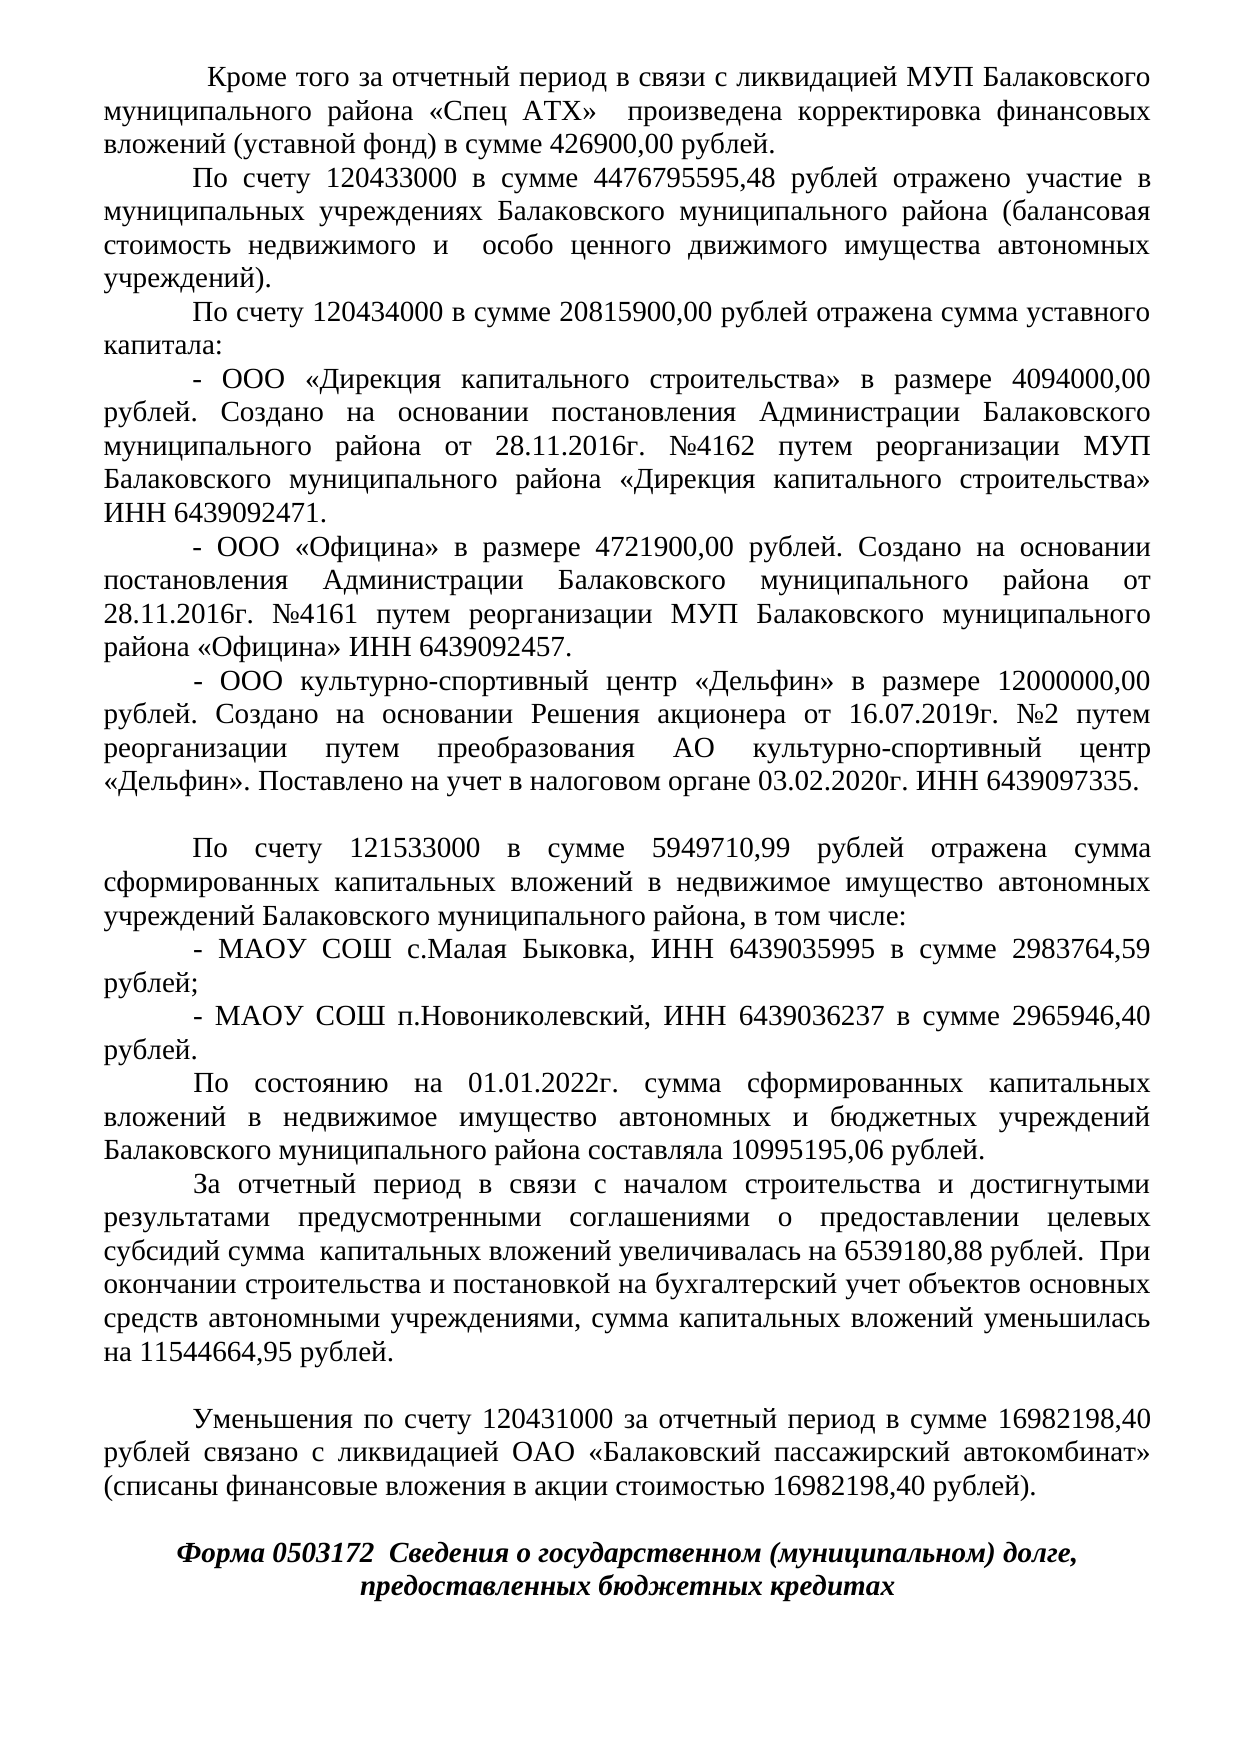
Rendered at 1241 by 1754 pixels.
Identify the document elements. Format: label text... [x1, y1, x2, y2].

text По счету 120434000 в сумме 20815900,00 рублей отражена сумма уставного капитала: [103, 294, 1152, 361]
text Уменьшения по счету 120431000 за отчетный период в сумме 16982198,40 рублей связано с ликвидацией ОАО «Балаковский пассажирский автокомбинат» (списаны финансовые вложения в акции стоимостью 16982198,40 рублей). [103, 1401, 1152, 1501]
text - МАОУ СОШ с.Малая Быковка, ИНН 6439035995 в сумме 2983764,59 рублей; [103, 931, 1152, 998]
text По счету 121533000 в сумме 5949710,99 рублей отражена сумма сформированных капитальных вложений в недвижимое имущество автономных учреждений Балаковского муниципального района, в том числе: [103, 831, 1152, 931]
text За отчетный период в связи с началом строительства и достигнутыми результатами предусмотренными соглашениями о предоставлении целевых субсидий сумма капитальных вложений увеличивалась на 6539180,88 рублей. При окончании строительства и постановкой на бухгалтерский учет объектов основных средств автономными учреждениями, сумма капитальных вложений уменьшилась на 11544664,95 рублей. [103, 1166, 1152, 1367]
text - ООО «Дирекция капитального строительства» в размере 4094000,00 рублей. Создано на основании постановления Администрации Балаковского муниципального района от 28.11.2016г. №4162 путем реорганизации МУП Балаковского муниципального района «Дирекция капитального строительства» ИНН 6439092471. [103, 361, 1152, 529]
text По счету 120433000 в сумме 4476795595,48 рублей отражено участие в муниципальных учреждениях Балаковского муниципального района (балансовая стоимость недвижимого и особо ценного движимого имущества автономных учреждений). [103, 160, 1152, 294]
text Форма 0503172 Сведения о государственном (муниципальном) долге, предоставленных бюджетных кредитах [103, 1535, 1152, 1602]
text По состоянию на 01.01.2022г. сумма сформированных капитальных вложений в недвижимое имущество автономных и бюджетных учреждений Балаковского муниципального района составляла 10995195,06 рублей. [103, 1065, 1152, 1166]
text - ООО «Официна» в размере 4721900,00 рублей. Создано на основании постановления Администрации Балаковского муниципального района от 28.11.2016г. №4161 путем реорганизации МУП Балаковского муниципального района «Официна» ИНН 6439092457. [103, 529, 1152, 663]
text Кроме того за отчетный период в связи с ликвидацией МУП Балаковского муниципального района «Спец АТХ» произведена корректировка финансовых вложений (уставной фонд) в сумме 426900,00 рублей. [103, 59, 1152, 160]
text - МАОУ СОШ п.Новониколевский, ИНН 6439036237 в сумме 2965946,40 рублей. [103, 998, 1152, 1065]
text - ООО культурно-спортивный центр «Дельфин» в размере 12000000,00 рублей. Создано на основании Решения акционера от 16.07.2019г. №2 путем реорганизации путем преобразования АО культурно-спортивный центр «Дельфин». Поставлено на учет в налоговом органе 03.02.2020г. ИНН 6439097335. [103, 663, 1152, 797]
